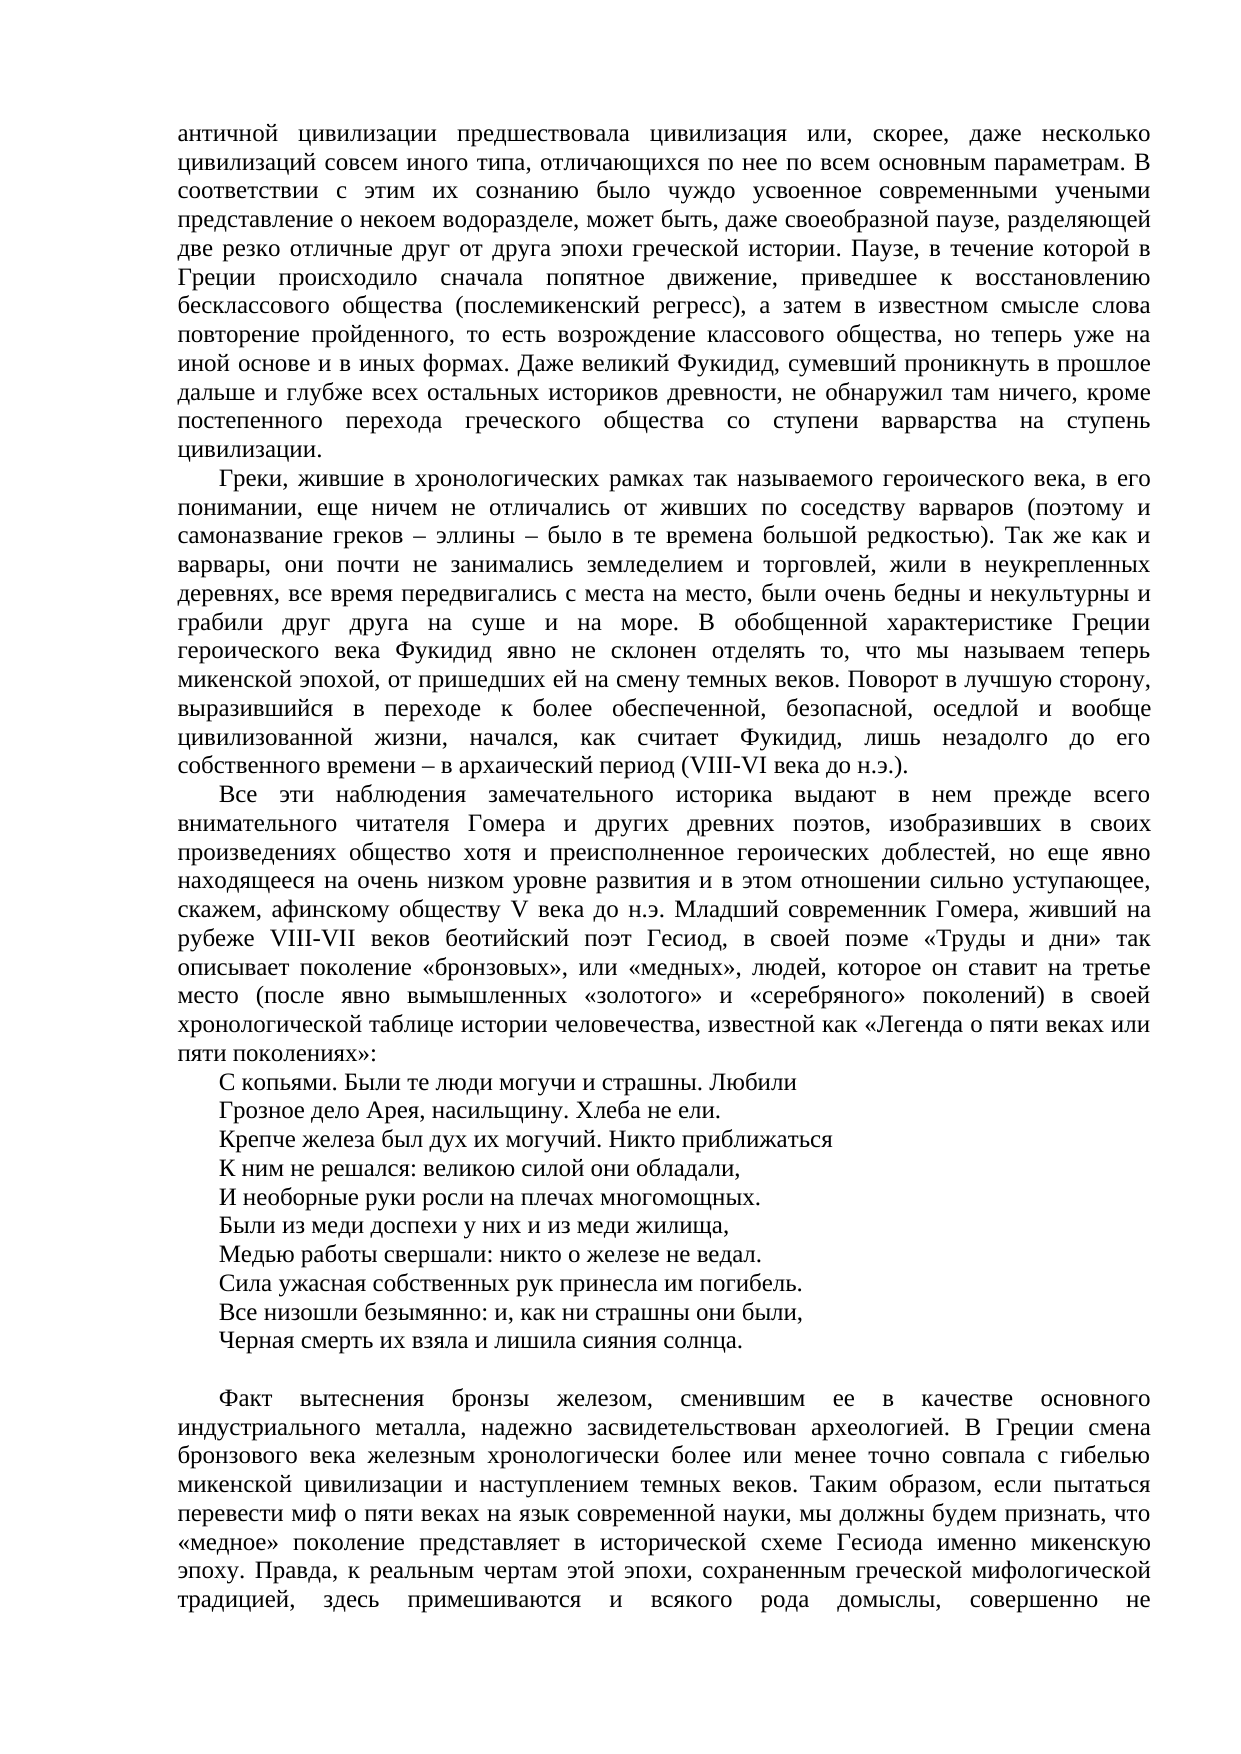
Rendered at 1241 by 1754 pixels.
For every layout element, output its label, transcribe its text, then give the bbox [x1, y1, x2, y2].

text Медью работы свершали: никто о железе не ведал. [177, 1239, 1152, 1268]
text Все низошли безымянно: и, как ни страшны они были, [177, 1297, 1152, 1326]
text Грозное дело Арея, насильщину. Хлеба не ели. [177, 1096, 1152, 1124]
text С копьями. Были те люди могучи и страшны. Любили [177, 1067, 1152, 1096]
text Были из меди доспехи у них и из меди жилища, [177, 1211, 1152, 1239]
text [177, 1383, 1152, 1613]
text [177, 118, 1152, 463]
text И необорные руки росли на плечах многомощных. [177, 1182, 1152, 1211]
text Все эти наблюдения замечательного историка выдают в нем прежде всего внимательного читателя Гомера и других древних поэтов, изобразивших в своих произведениях общество хотя и преисполненное героических доблестей, но еще явно находящееся на очень низком уровне развития и в этом отношении сильно уступающее, скажем, афинскому обществу V века до н.э. Младший современник Гомера, живший на рубеже VIII-VII веков беотийский поэт Гесиод, в своей поэме «Труды и дни» так описывает поколение «бронзовых», или «медных», людей, которое он ставит на третье место (после явно вымышленных «золотого» и «серебряного» поколений) в своей хронологической таблице истории человечества, известной как «Легенда о пяти веках или пяти поколениях»: [177, 779, 1152, 1067]
text К ним не решался: великою силой они обладали, [177, 1153, 1152, 1182]
text Греки, жившие в хронологических рамках так называемого героического века, в его понимании, еще ничем не отличались от живших по соседству варваров (поэтому и самоназвание греков – эллины – было в те времена большой редкостью). Так же как и варвары, они почти не занимались земледелием и торговлей, жили в неукрепленных деревнях, все время передвигались с места на место, были очень бедны и некультурны и грабили друг друга на суше и на море. В обобщенной характеристике Греции героического века Фукидид явно не склонен отделять то, что мы называем теперь микенской эпохой, от пришедших ей на смену темных веков. Поворот в лучшую сторону, выразившийся в переходе к более обеспеченной, безопасной, оседлой и вообще цивилизованной жизни, начался, как считает Фукидид, лишь незадолго до его собственного времени – в архаический период (VIII-VI века до н.э.). [177, 463, 1152, 779]
text Крепче железа был дух их могучий. Никто приближаться [177, 1124, 1152, 1153]
text Черная смерть их взяла и лишила сияния солнца. [177, 1326, 1152, 1354]
text Сила ужасная собственных рук принесла им погибель. [177, 1268, 1152, 1297]
